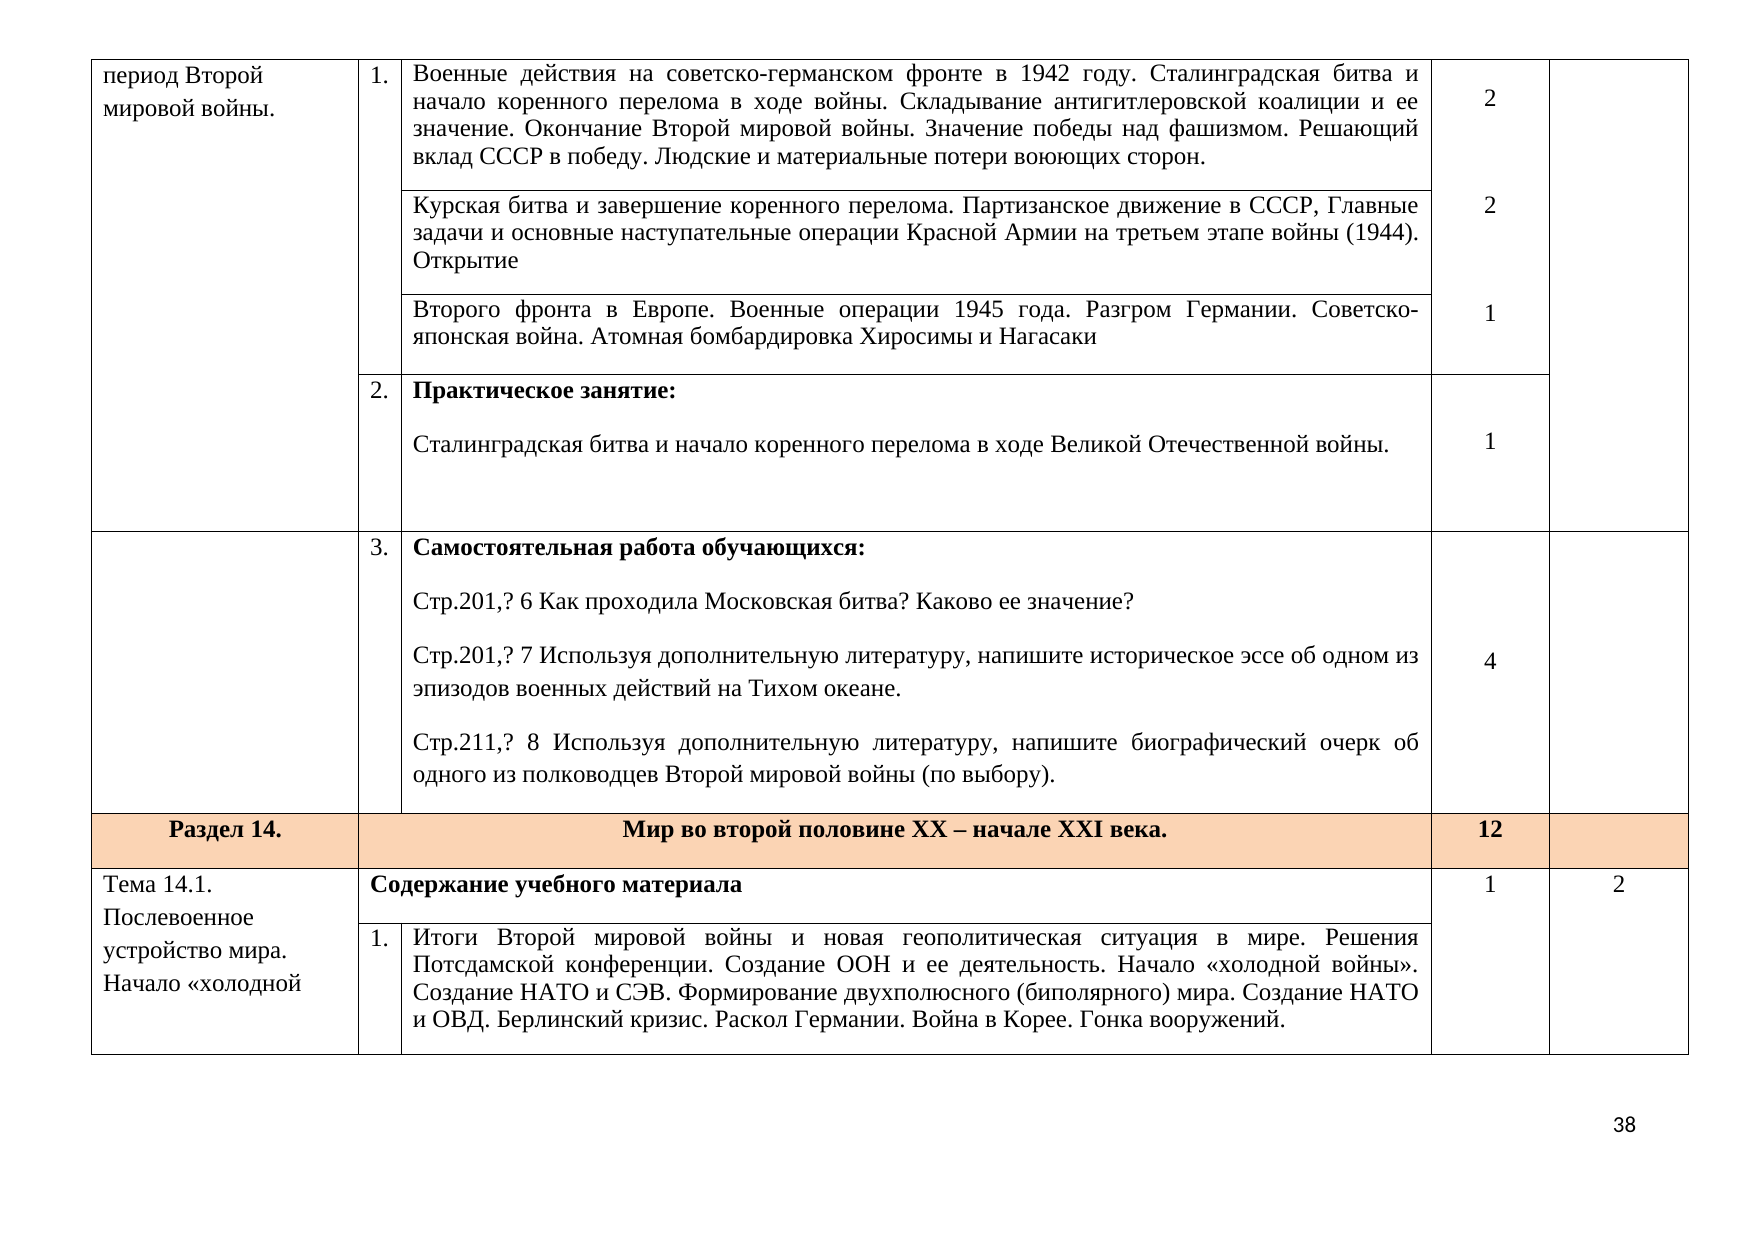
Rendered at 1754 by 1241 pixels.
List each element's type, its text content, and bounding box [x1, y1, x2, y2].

table_cell Раздел 14. [92, 814, 358, 868]
table_cell 2 [1550, 60, 1688, 531]
table_cell Тема 14.1. Послевоенное устройство мира. Начало «холодной войны». [92, 869, 358, 1054]
table_cell 1. [359, 60, 401, 374]
table_cell Практическое занятие: Сталинградская битва и начало коренного перелома в ходе Великой Отечественной войны. [402, 375, 1431, 531]
table_cell 2 2 1 [1432, 60, 1549, 374]
table_cell 4 [1432, 532, 1549, 813]
table_cell 2. [359, 375, 401, 531]
table_cell 3. [359, 532, 401, 813]
table_cell Военные действия на советско-германском фронте в 1942 году. Сталинградская битва и начало коренного перелома в ходе войны. Складывание антигитлеровской коалиции и ее значение. Окончание Второй мировой войны. Значение победы над фашизмом. Решающий вклад СССР в победу. Людские и материальные потери воюющих сторон. [402, 60, 1431, 190]
table_cell Самостоятельная работа обучающихся: Стр.201,? 6 Как проходила Московская битва? Каково ее значение? Стр.201,? 7 Используя дополнительную литературу, напишите историческое эссе об одном из эпизодов военных действий на Тихом океане. Стр.211,? 8 Используя дополнительную литературу, напишите биографический очерк об одного из полководцев Второй мировой войны (по выбору). [402, 532, 1431, 813]
table_cell [1550, 814, 1688, 868]
table_cell Мир во второй половине XX – начале XXI века. [359, 814, 1431, 868]
table_cell Итоги Второй мировой войны и новая геополитическая ситуация в мире. Решения Потсдамской конференции. Создание ООН и ее деятельность. Начало «холодной войны». Создание НАТО и СЭВ. Формирование двухполюсного (биполярного) мира. Создание НАТО и ОВД. Берлинский кризис. Раскол Германии. Война в Корее. Гонка вооружений. [402, 924, 1431, 1054]
table_cell 12 [1432, 814, 1549, 868]
table_cell Курская битва и завершение коренного перелома. Партизанское движение в СССР, Главные задачи и основные наступательные операции Красной Армии на третьем этапе войны (1944). Открытие [402, 191, 1431, 294]
table_cell 1 [1432, 375, 1549, 531]
table_cell 1 [1432, 869, 1549, 1054]
table_cell 2 [1550, 869, 1688, 1054]
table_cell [92, 60, 358, 531]
table_cell Содержание учебного материала [359, 869, 1431, 922]
table_cell 1. [359, 924, 401, 1054]
table_cell [92, 532, 358, 813]
table_cell [1550, 532, 1688, 813]
table_cell Второго фронта в Европе. Военные операции 1945 года. Разгром Германии. Советско-японская война. Атомная бомбардировка Хиросимы и Нагасаки [402, 295, 1431, 374]
